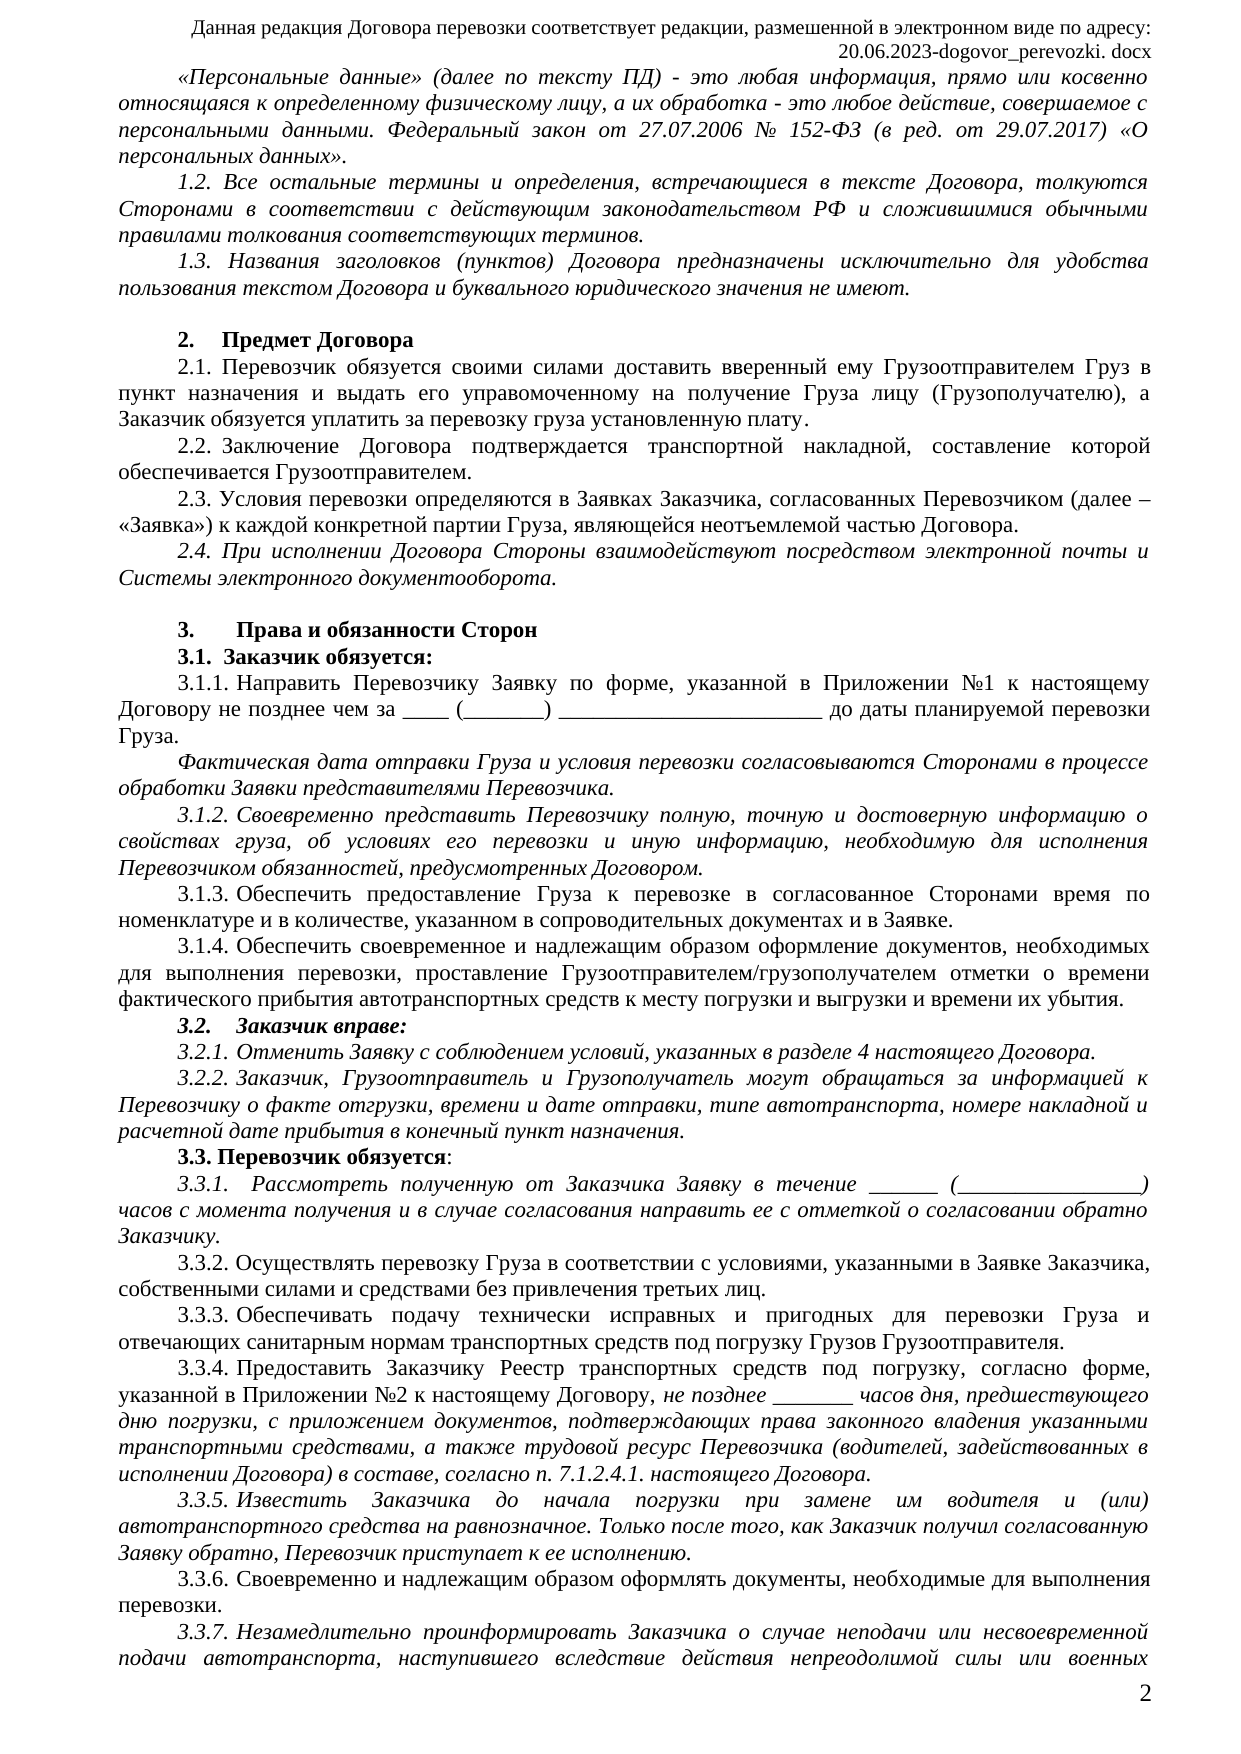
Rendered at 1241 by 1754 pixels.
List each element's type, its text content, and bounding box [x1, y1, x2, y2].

text 3.2.2. Заказчик, Грузоотправитель и Грузополучатель могут обращаться за информацией к Перевозчику о факте отгрузки, времени и дате отправки, типе автотранспорта, номере накладной и расчетной дате прибытия в конечный пункт назначения. [118, 1064, 1152, 1143]
text 3. Права и обязанности Сторон [118, 616, 1152, 643]
text 2. Предмет Договора [118, 326, 1152, 353]
text 3.3.3. Обеспечивать подачу технически исправных и пригодных для перевозки Груза и отвечающих санитарным нормам транспортных средств под погрузку Грузов Грузоотправителя. [118, 1302, 1152, 1354]
text 3.3.2. Осуществлять перевозку Груза в соответствии с условиями, указанными в Заявке Заказчика, собственными силами и средствами без привлечения третьих лиц. [118, 1249, 1152, 1302]
text 3.2. Заказчик вправе: [118, 1012, 1152, 1038]
text 3.3.1. Рассмотреть полученную от Заказчика Заявку в течение ______ (________________) часов с момента получения и в случае согласования направить ее с отметкой о согласовании обратно Заказчику. [118, 1170, 1152, 1249]
text «Персональные данные» (далее по тексту ПД) - это любая информация, прямо или косвенно относящаяся к определенному физическому лицу, а их обработка - это любое действие, совершаемое с персональными данными. Федеральный закон от 27.07.2006 № 152-ФЗ (в ред. от 29.07.2017) «О персональных данных». [118, 63, 1152, 168]
text 3.3.6. Своевременно и надлежащим образом оформлять документы, необходимые для выполнения перевозки. [118, 1565, 1152, 1618]
text 3.1.2. Своевременно представить Перевозчику полную, точную и достоверную информацию о свойствах груза, об условиях его перевозки и иную информацию, необходимую для исполнения Перевозчиком обязанностей, предусмотренных Договором. [118, 801, 1152, 880]
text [118, 1618, 1152, 1671]
text 3.3.5. Известить Заказчика до начала погрузки при замене им водителя и (или) автотранспортного средства на равнозначное. Только после того, как Заказчик получил согласованную Заявку обратно, Перевозчик приступает к ее исполнению. [118, 1486, 1152, 1565]
text 2.4. При исполнении Договора Стороны взаимодействуют посредством электронной почты и Системы электронного документооборота. [118, 537, 1152, 590]
text 3.1.3. Обеспечить предоставление Груза к перевозке в согласованное Сторонами время по номенклатуре и в количестве, указанном в сопроводительных документах и в Заявке. [118, 880, 1152, 933]
text 2.3. Условия перевозки определяются в Заявках Заказчика, согласованных Перевозчиком (далее – «Заявка») к каждой конкретной партии Груза, являющейся неотъемлемой частью Договора. [118, 484, 1152, 537]
text 3.1.1. Направить Перевозчику Заявку по форме, указанной в Приложении №1 к настоящему Договору не позднее чем за ____ (_______) _______________________ до даты планируемой перевозки Груза. [118, 669, 1152, 748]
text 2.1. Перевозчик обязуется своими силами доставить вверенный ему Грузоотправителем Груз в пункт назначения и выдать его управомоченному на получение Груза лицу (Грузополучателю), а Заказчик обязуется уплатить за перевозку груза установленную плату. [118, 353, 1152, 432]
text 3.3. Перевозчик обязуется: [118, 1143, 1152, 1170]
text 2.2. Заключение Договора подтверждается транспортной накладной, составление которой обеспечивается Грузоотправителем. [118, 432, 1152, 484]
text Фактическая дата отправки Груза и условия перевозки согласовываются Сторонами в процессе обработки Заявки представителями Перевозчика. [118, 748, 1152, 801]
text 1.3. Названия заголовков (пунктов) Договора предназначены исключительно для удобства пользования текстом Договора и буквального юридического значения не имеют. [118, 247, 1152, 300]
text 3.2.1. Отменить Заявку с соблюдением условий, указанных в разделе 4 настоящего Договора. [118, 1038, 1152, 1064]
text 1.2. Все остальные термины и определения, встречающиеся в тексте Договора, толкуются Сторонами в соответствии с действующим законодательством РФ и сложившимися обычными правилами толкования соответствующих терминов. [118, 168, 1152, 247]
text 3.1.4. Обеспечить своевременное и надлежащим образом оформление документов, необходимых для выполнения перевозки, проставление Грузоотправителем/грузополучателем отметки о времени фактического прибытия автотранспортных средств к месту погрузки и выгрузки и времени их убытия. [118, 933, 1152, 1012]
text 3.3.4. Предоставить Заказчику Реестр транспортных средств под погрузку, согласно форме, указанной в Приложении №2 к настоящему Договору, не позднее _______ часов дня, предшествующего дню погрузки, с приложением документов, подтверждающих права законного владения указанными транспортными средствами, а также трудовой ресурс Перевозчика (водителей, задействованных в исполнении Договора) в составе, согласно п. 7.1.2.4.1. настоящего Договора. [118, 1354, 1152, 1486]
text 3.1. Заказчик обязуется: [118, 643, 1152, 669]
